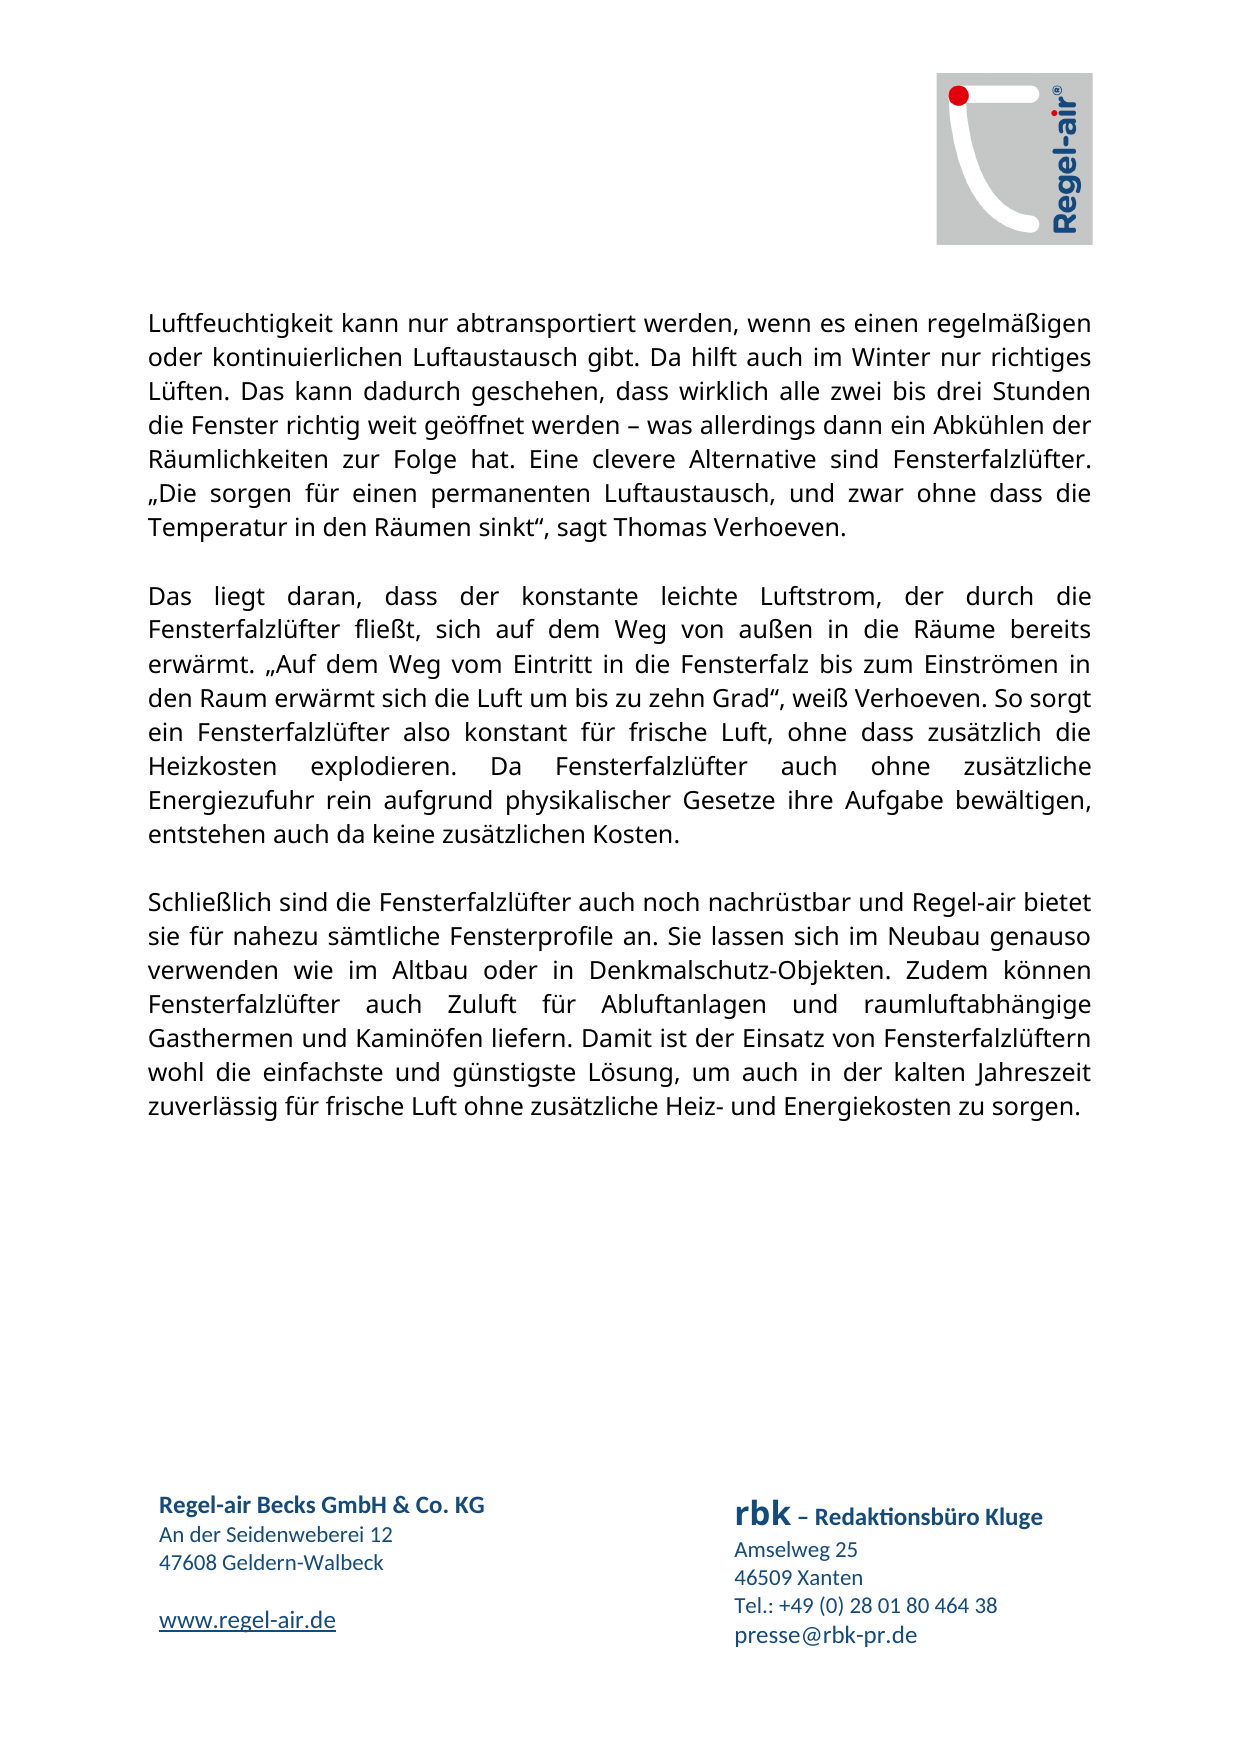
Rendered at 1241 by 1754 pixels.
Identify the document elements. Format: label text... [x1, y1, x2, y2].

picture [936, 73, 1093, 245]
text Das liegt daran, dass der konstante leichte Luftstrom, der durch die Fensterfalzlüfter fließt, sich auf dem Weg von außen in die Räume bereits erwärmt. „Auf dem Weg vom Eintritt in die Fensterfalz bis zum Einströmen in den Raum erwärmt sich die Luft um bis zu zehn Grad“, weiß Verhoeven. So sorgt ein Fensterfalzlüfter also konstant für frische Luft, ohne dass zusätzlich die Heizkosten explodieren. Da Fensterfalzlüfter auch ohne zusätzliche Energiezufuhr rein aufgrund physikalischer Gesetze ihre Aufgabe bewältigen, entstehen auch da keine zusätzlichen Kosten. [148, 578, 1093, 851]
text Luftfeuchtigkeit kann nur abtransportiert werden, wenn es einen regelmäßigen oder kontinuierlichen Luftaustausch gibt. Da hilft auch im Winter nur richtiges Lüften. Das kann dadurch geschehen, dass wirklich alle zwei bis drei Stunden die Fenster richtig weit geöffnet werden – was allerdings dann ein Abkühlen der Räumlichkeiten zur Folge hat. Eine clevere Alternative sind Fensterfalzlüfter. „Die sorgen für einen permanenten Luftaustausch, und zwar ohne dass die Temperatur in den Räumen sinkt“, sagt Thomas Verhoeven. [148, 306, 1093, 544]
text Schließlich sind die Fensterfalzlüfter auch noch nachrüstbar und Regel-air bietet sie für nahezu sämtliche Fensterprofile an. Sie lassen sich im Neubau genauso verwenden wie im Altbau oder in Denkmalschutz-Objekten. Zudem können Fensterfalzlüfter auch Zuluft für Abluftanlagen und raumluftabhängige Gasthermen und Kaminöfen liefern. Damit ist der Einsatz von Fensterfalzlüftern wohl die einfachste und günstigste Lösung, um auch in der kalten Jahreszeit zuverlässig für frische Luft ohne zusätzliche Heiz- und Energiekosten zu sorgen. [148, 885, 1093, 1123]
